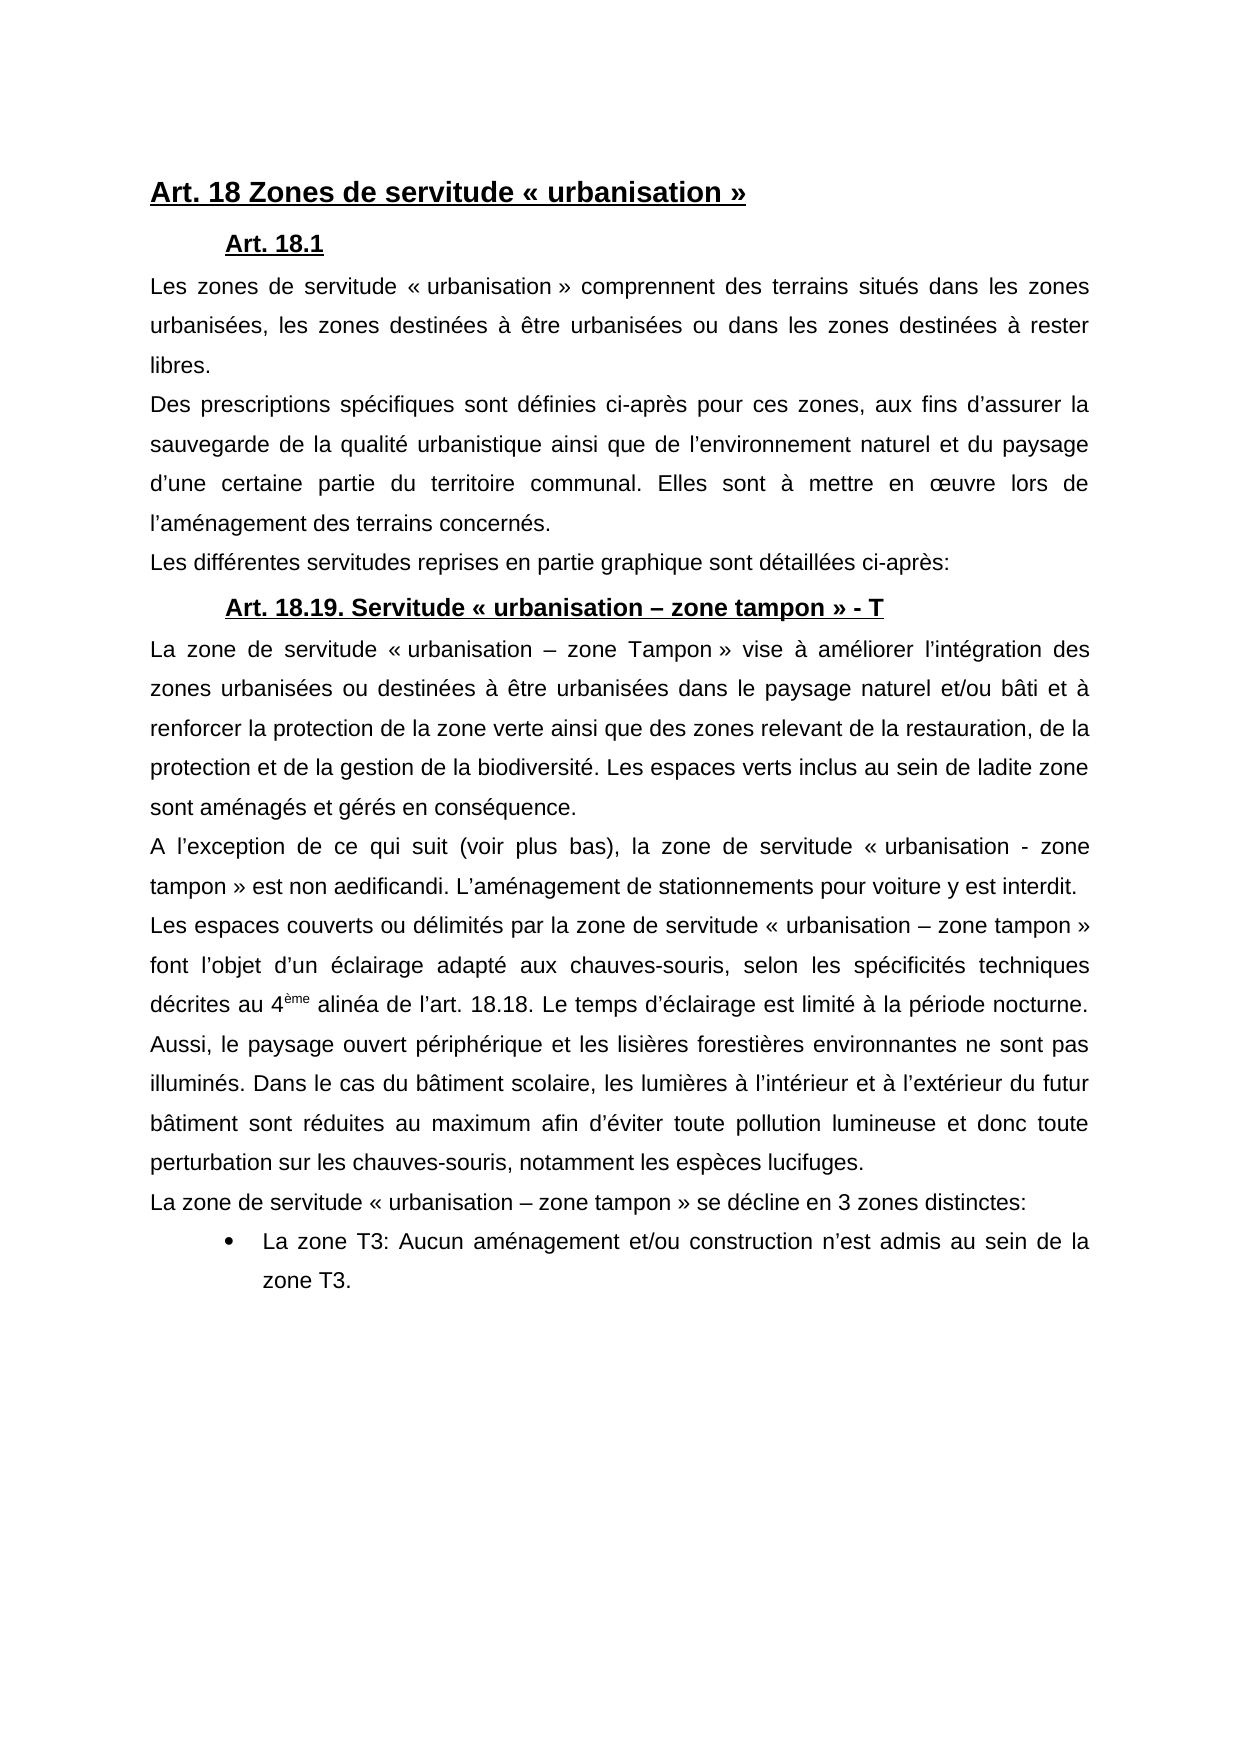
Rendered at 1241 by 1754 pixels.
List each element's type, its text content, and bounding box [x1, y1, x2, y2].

subtitle Art. 18.19. Servitude « urbanisation – zone tampon » - T [225, 593, 1090, 621]
text La zone de servitude « urbanisation – zone tampon » se décline en 3 zones distinctes: [150, 1188, 1090, 1215]
text La zone de servitude « urbanisation – zone Tampon » vise à améliorer l’intégration des zones urbanisées ou destinées à être urbanisées dans le paysage naturel et/ou bâti et à renforcer la protection de la zone verte ainsi que des zones relevant de la restauration, de la protection et de la gestion de la biodiversité. Les espaces verts inclus au sein de ladite zone sont aménagés et gérés en conséquence. [150, 636, 1090, 820]
subtitle Art. 18.1 [225, 229, 1090, 258]
text Des prescriptions spécifiques sont définies ci-après pour ces zones, aux fins d’assurer la sauvegarde de la qualité urbanistique ainsi que de l’environnement naturel et du paysage d’une certaine partie du territoire communal. Elles sont à mettre en œuvre lors de l’aménagement des terrains concernés. [150, 391, 1090, 536]
list La zone T3: Aucun aménagement et/ou construction n’est admis au sein de la zone T3. [225, 1228, 1090, 1294]
text A l’exception de ce qui suit (voir plus bas), la zone de servitude « urbanisation - zone tampon » est non aedificandi. L’aménagement de stationnements pour voiture y est interdit. [150, 833, 1090, 899]
text Les espaces couverts ou délimités par la zone de servitude « urbanisation – zone tampon » font l’objet d’un éclairage adapté aux chauves-souris, selon les spécificités techniques décrites au 4ème alinéa de l’art. 18.18. Le temps d’éclairage est limité à la période nocturne. Aussi, le paysage ouvert périphérique et les lisières forestières environnantes ne sont pas illuminés. Dans le cas du bâtiment scolaire, les lumières à l’intérieur et à l’extérieur du futur bâtiment sont réduites au maximum afin d’éviter toute pollution lumineuse et donc toute perturbation sur les chauves-souris, notamment les espèces lucifuges. [150, 912, 1090, 1175]
text Les différentes servitudes reprises en partie graphique sont détaillées ci-après: [150, 549, 1090, 575]
text Les zones de servitude « urbanisation » comprennent des terrains situés dans les zones urbanisées, les zones destinées à être urbanisées ou dans les zones destinées à rester libres. [150, 273, 1090, 378]
subtitle Art. 18 Zones de servitude « urbanisation » [150, 175, 1090, 208]
